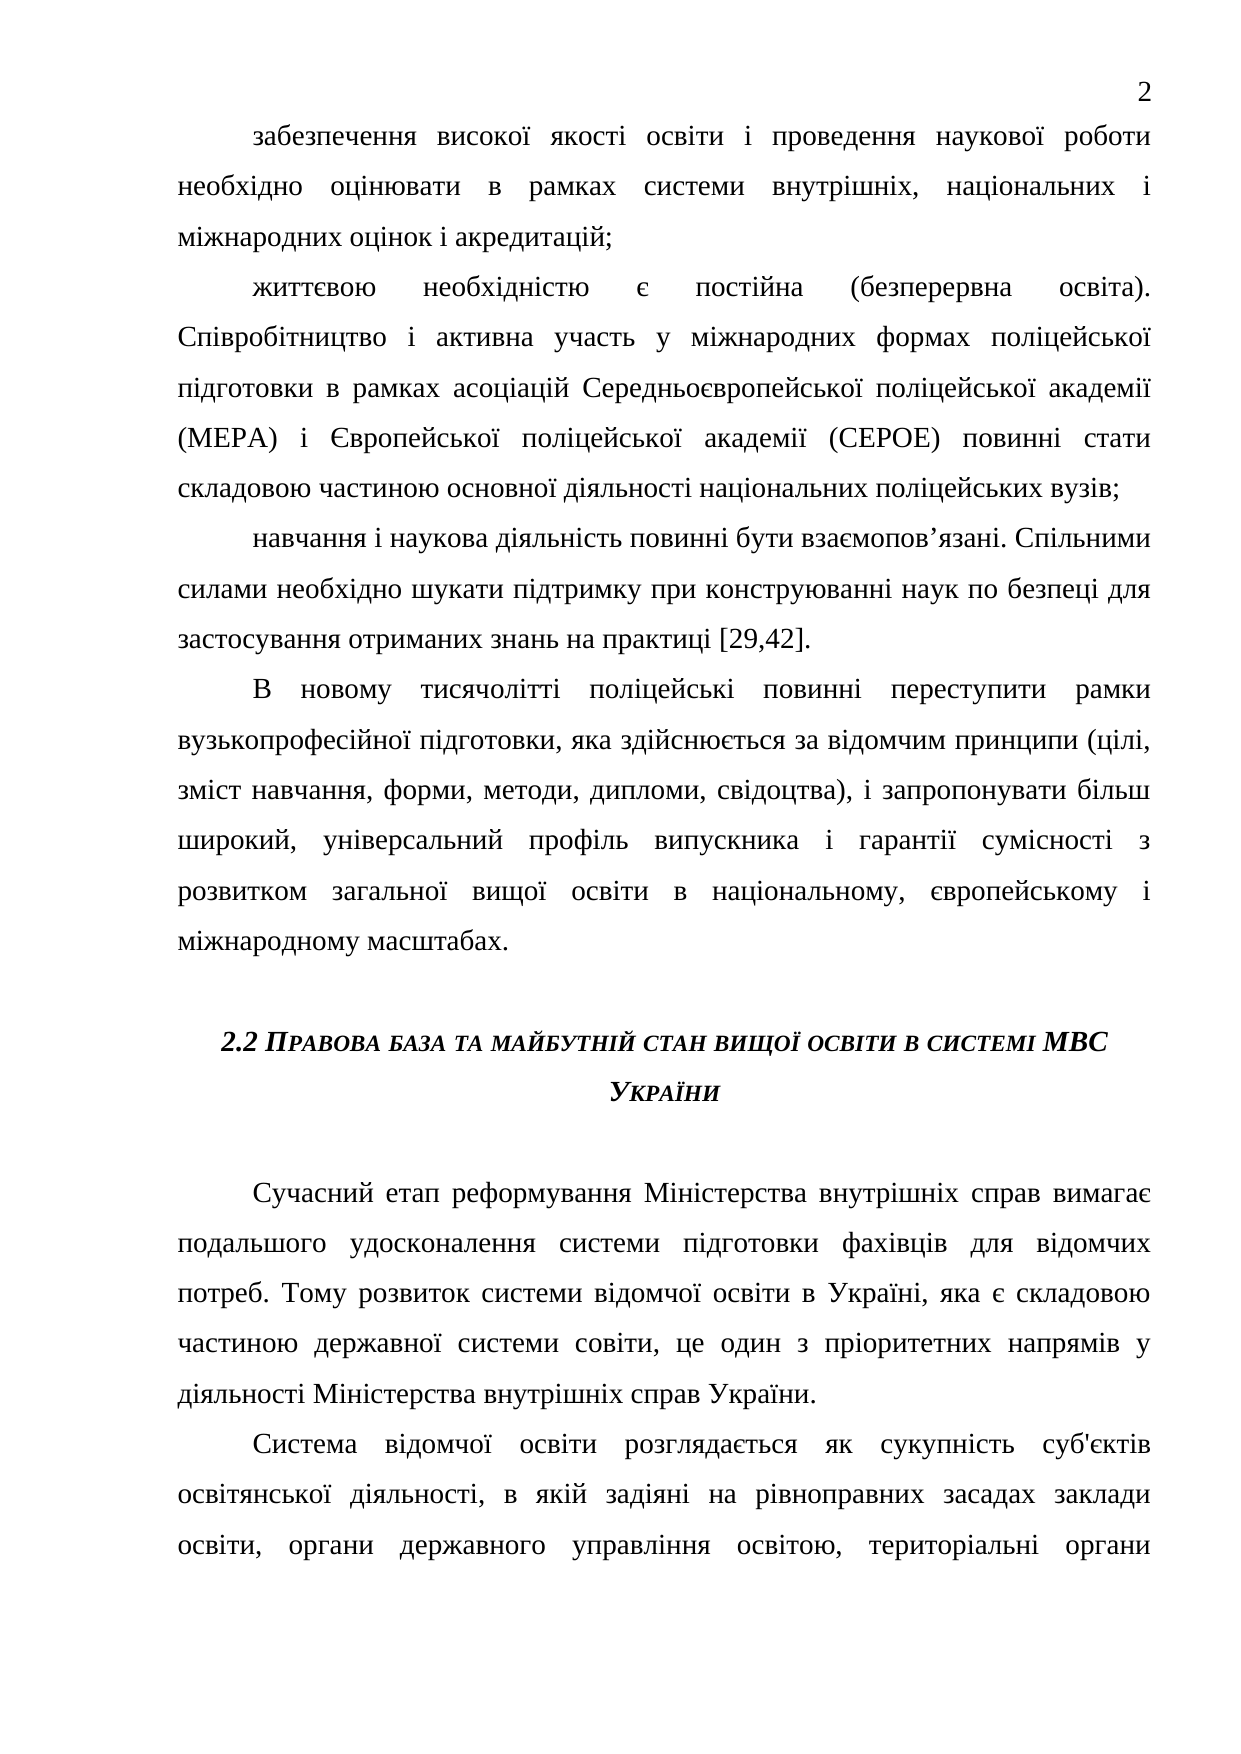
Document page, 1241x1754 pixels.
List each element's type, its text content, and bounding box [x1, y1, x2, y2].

text забезпечення високої якості освіти і проведення наукової роботи необхідно оцінювати в рамках системи внутрішніх, національних і міжнародних оцінок і акредитацій; [177, 118, 1152, 252]
text навчання і наукова діяльність повинні бути взаємопов’язані. Спільними силами необхідно шукати підтримку при конструюванні наук по безпеці для застосування отриманих знань на практиці [29,42]. [177, 521, 1152, 655]
subtitle 2.2 Правова база та майбутній стан вищої освіти в системі МВС України [177, 1024, 1152, 1108]
text В новому тисячолітті поліцейські повинні переступити рамки вузькопрофесійної підготовки, яка здійснюється за відомчим принципи (цілі, зміст навчання, форми, методи, дипломи, свідоцтва), і запропонувати більш широкий, універсальний профіль випускника і гарантії сумісності з розвитком загальної вищої освіти в національному, європейському і міжнародному масштабах. [177, 672, 1152, 957]
text Сучасний етап реформування Міністерства внутрішніх справ вимагає подальшого удосконалення системи підготовки фахівців для відомчих потреб. Тому розвиток системи відомчої освіти в Україні, яка є складовою частиною державної системи совіти, це один з пріоритетних напрямів у діяльності Міністерства внутрішніх справ України. [177, 1175, 1152, 1409]
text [177, 1426, 1152, 1560]
text життєвою необхідністю є постійна (безперервна освіта). Співробітництво і активна участь у міжнародних формах поліцейської підготовки в рамках асоціацій Середньоєвропейської поліцейської академії (МЕРА) і Європейської поліцейської академії (СЕРОЕ) повинні стати складовою частиною основної діяльності національних поліцейських вузів; [177, 269, 1152, 504]
